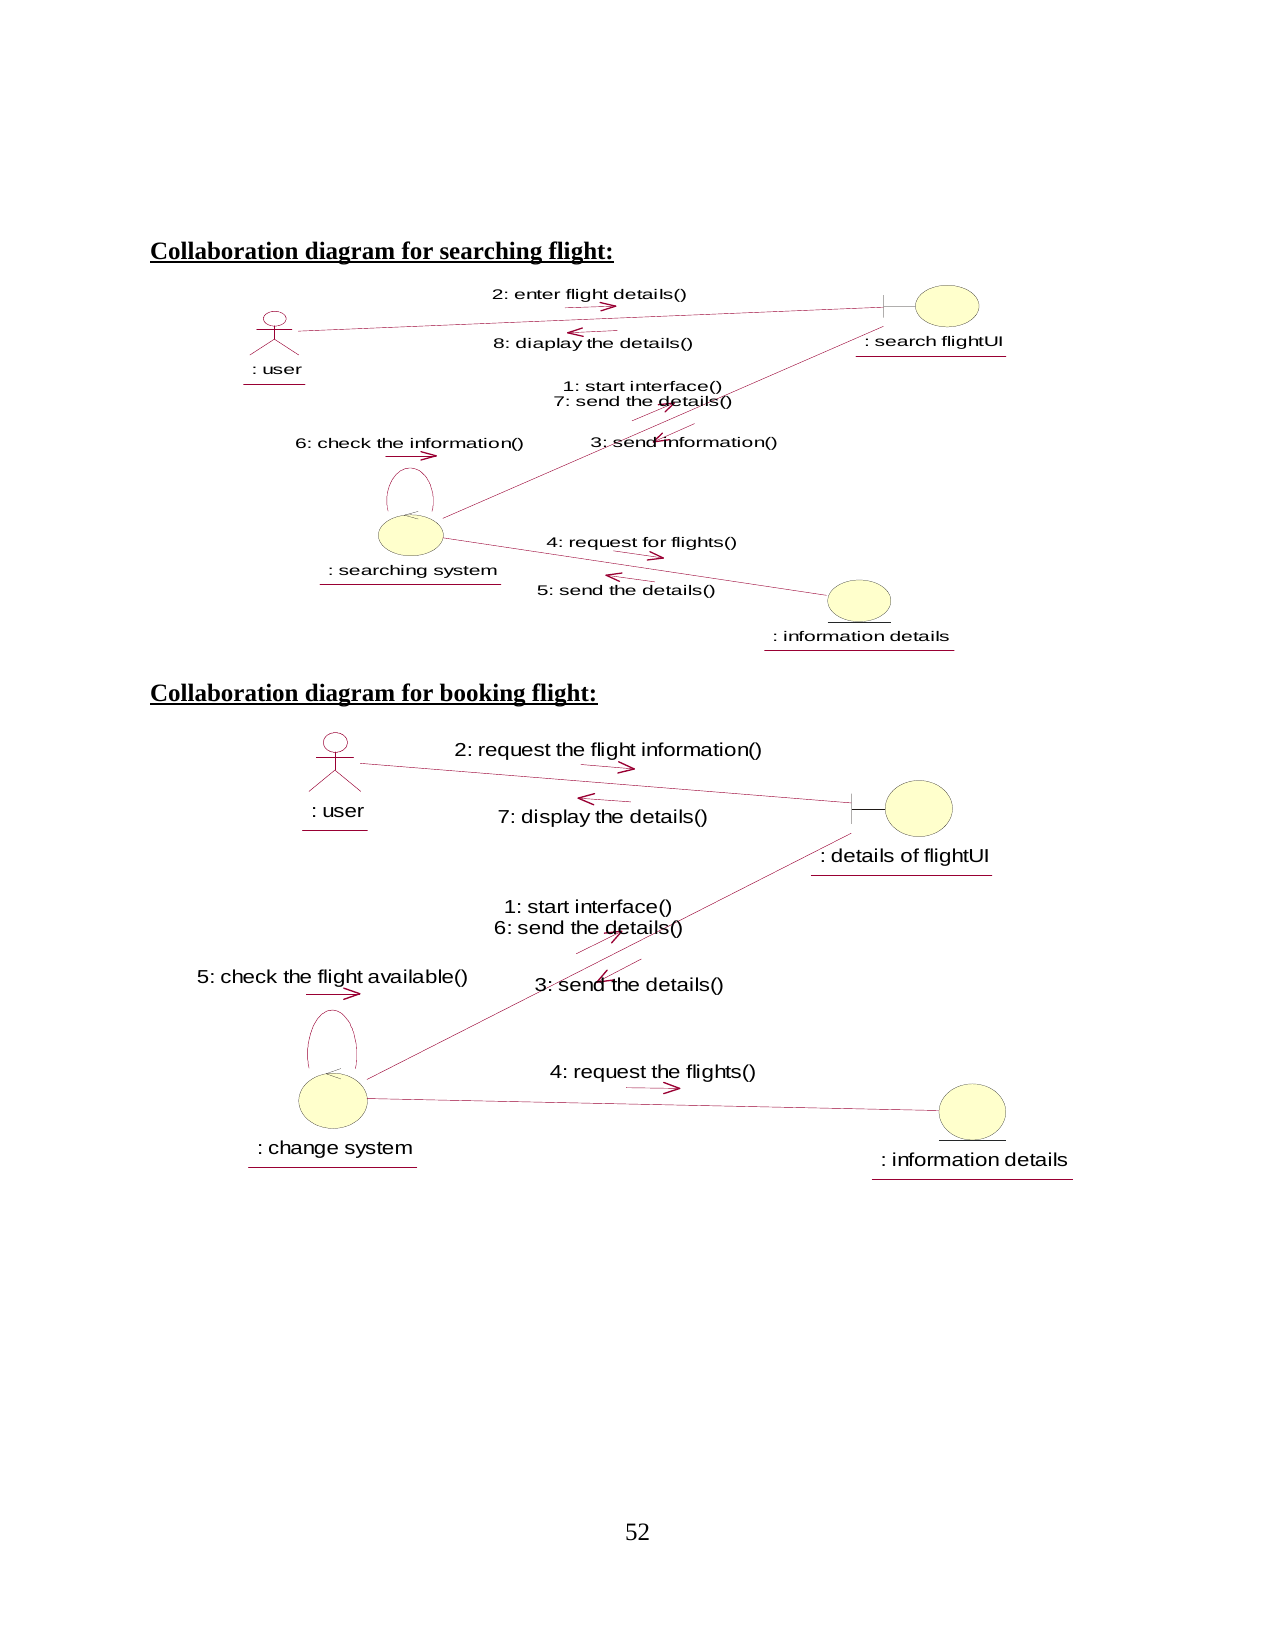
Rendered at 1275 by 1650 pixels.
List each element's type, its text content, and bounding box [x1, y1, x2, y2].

text Collaboration diagram for booking flight: [150, 678, 1125, 1215]
text Collaboration diagram for searching flight: [150, 236, 1125, 265]
